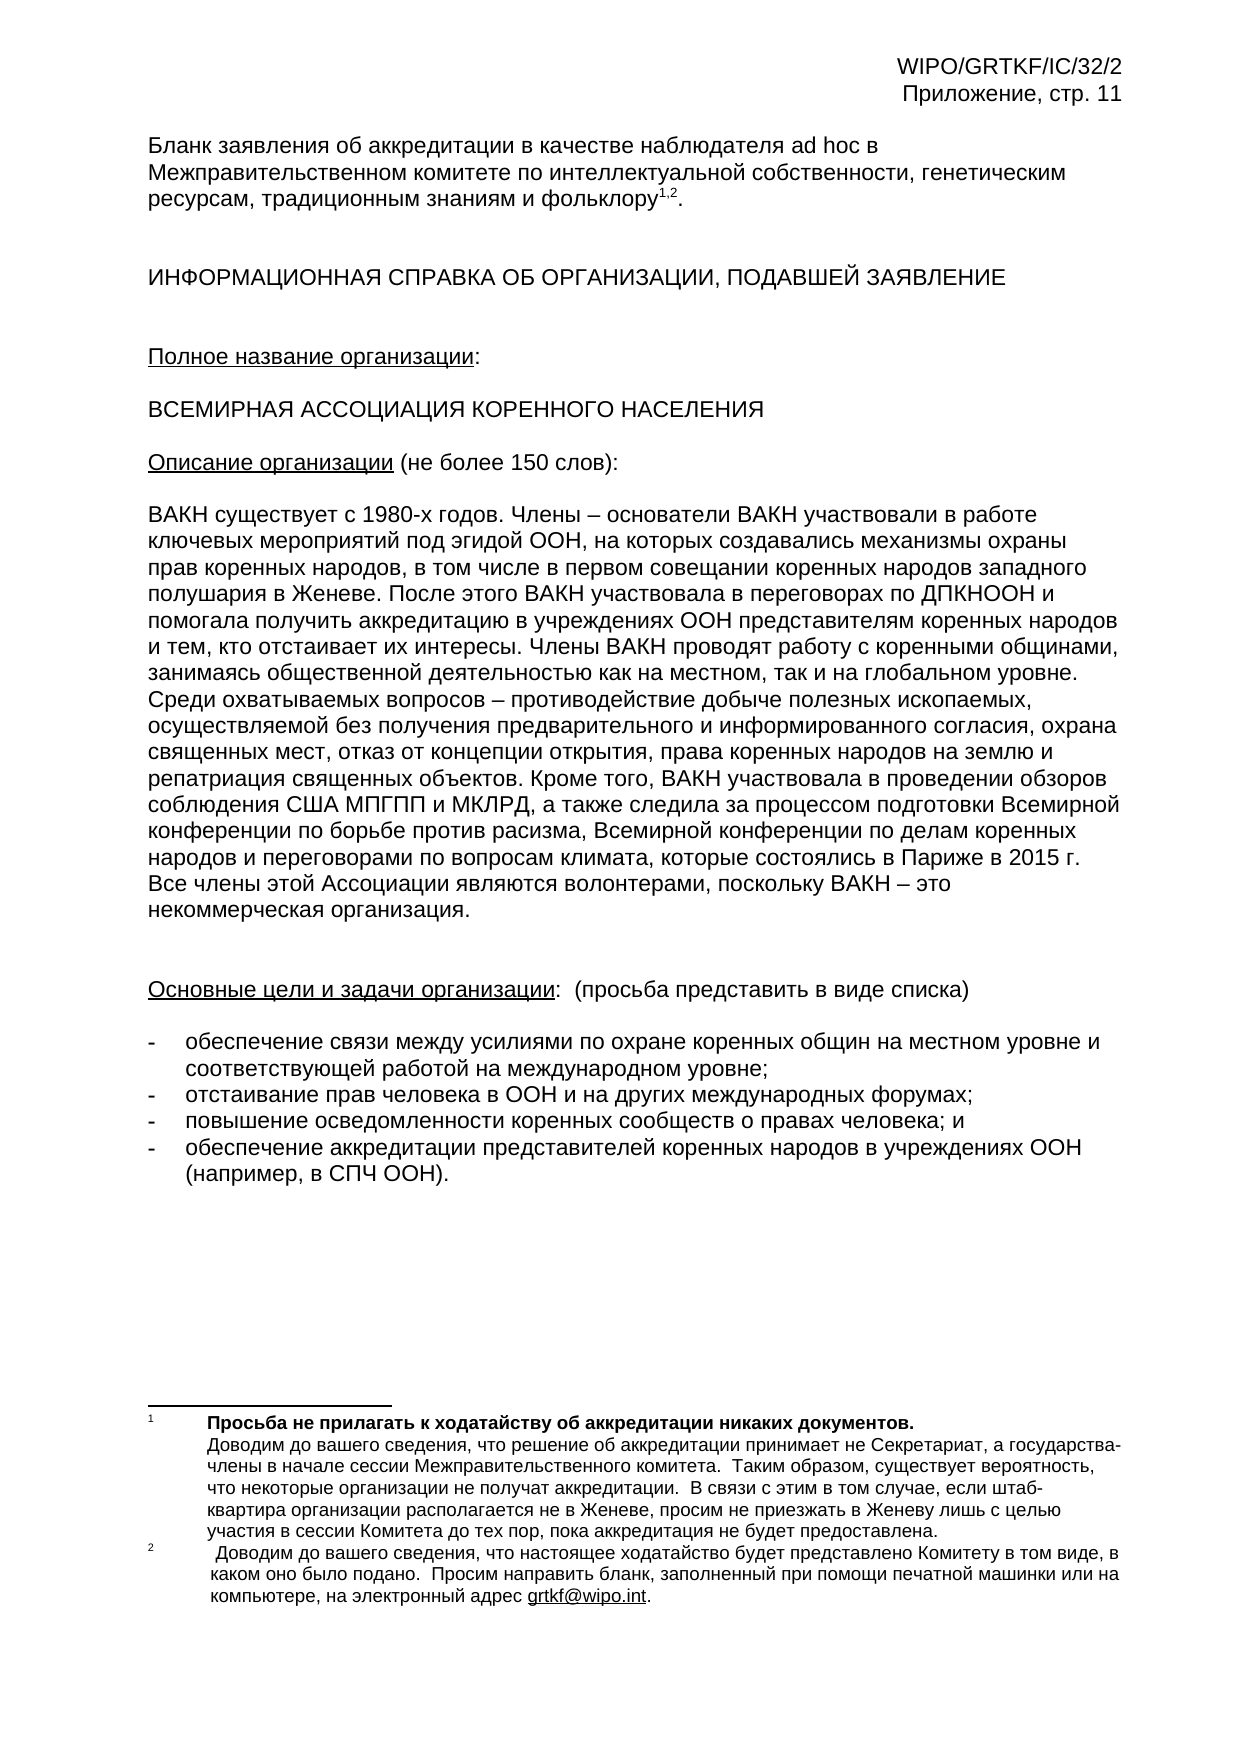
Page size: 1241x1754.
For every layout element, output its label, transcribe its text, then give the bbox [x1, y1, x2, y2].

text ИНФОРМАЦИОННАЯ СПРАВКА ОБ ОРГАНИЗАЦИИ, ПОДАВШЕЙ ЗАЯВЛЕНИЕ [148, 264, 1122, 290]
text ВАКН существует с 1980-х годов. Члены – основатели ВАКН участвовали в работе ключевых мероприятий под эгидой ООН, на которых создавались механизмы охраны прав коренных народов, в том числе в первом совещании коренных народов западного полушария в Женеве. После этого ВАКН участвовала в переговорах по ДПКНООН и помогала получить аккредитацию в учреждениях ООН представителям коренных народов и тем, кто отстаивает их интересы. Члены ВАКН проводят работу с коренными общинами, занимаясь общественной деятельностью как на местном, так и на глобальном уровне. Среди охватываемых вопросов – противодействие добыче полезных ископаемых, осуществляемой без получения предварительного и информированного согласия, охрана священных мест, отказ от концепции открытия, права коренных народов на землю и репатриация священных объектов. Кроме того, ВАКН участвовала в проведении обзоров соблюдения США МПГПП и МКЛРД, а также следила за процессом подготовки Всемирной конференции по борьбе против расизма, Всемирной конференции по делам коренных народов и переговорами по вопросам климата, которые состоялись в Париже в 2015 г. Все члены этой Ассоциации являются волонтерами, поскольку ВАКН – это некоммерческая организация. [148, 501, 1122, 923]
text Бланк заявления об аккредитации в качестве наблюдателя ad hoc в Межправительственном комитете по интеллектуальной собственности, генетическим ресурсам, традиционным знаниям и фольклору,. [148, 132, 1122, 211]
text ВСЕМИРНАЯ АССОЦИАЦИЯ КОРЕННОГО НАСЕЛЕНИЯ [148, 396, 1122, 422]
list обеспечение аккредитации представителей коренных народов в учреждениях ООН (например, в СПЧ ООН). [148, 1134, 1122, 1187]
text Основные цели и задачи организации: (просьба представить в виде списка) [148, 976, 1122, 1002]
text Описание организации (не более 150 слов): [148, 448, 1122, 475]
text Полное название организации: [148, 343, 1122, 369]
list отстаивание прав человека в ООН и на других международных форумах; [148, 1081, 1122, 1107]
list повышение осведомленности коренных сообществ о правах человека; и [148, 1107, 1122, 1134]
list обеспечение связи между усилиями по охране коренных общин на местном уровне и соответствующей работой на международном уровне; [148, 1028, 1122, 1081]
